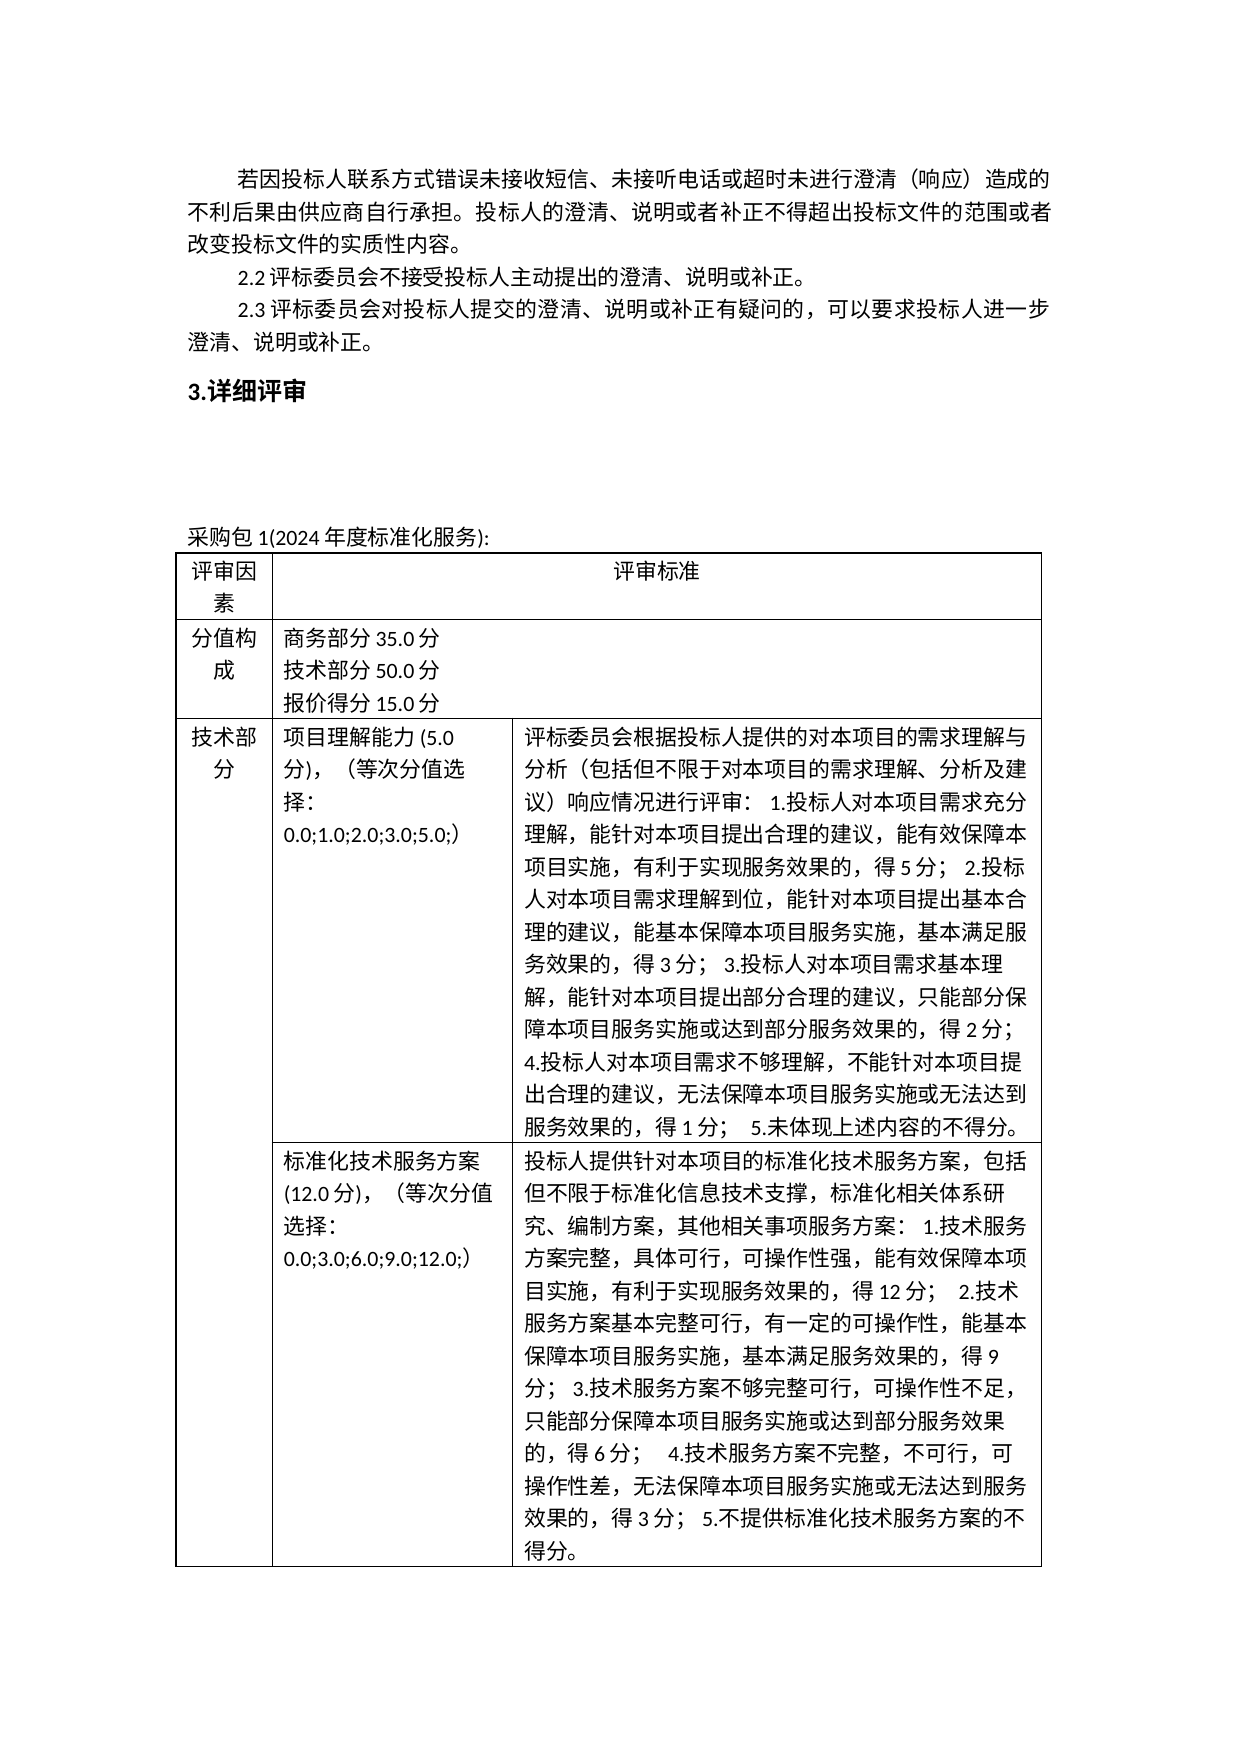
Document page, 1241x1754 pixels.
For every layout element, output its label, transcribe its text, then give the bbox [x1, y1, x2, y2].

table_cell 标准化技术服务方案 (12.0分)，（等次分值选择：0.0;3.0;6.0;9.0;12.0;） [273, 1143, 512, 1566]
table_cell 技术部分 [177, 719, 272, 1566]
table_cell 评标委员会根据投标人提供的对本项目的需求理解与分析（包括但不限于对本项目的需求理解、分析及建议）响应情况进行评审： 1.投标人对本项目需求充分理解，能针对本项目提出合理的建议，能有效保障本项目实施，有利于实现服务效果的，得5分； 2.投标人对本项目需求理解到位，能针对本项目提出基本合理的建议，能基本保障本项目服务实施，基本满足服务效果的，得3分； 3.投标人对本项目需求基本理解，能针对本项目提出部分合理的建议，只能部分保障本项目服务实施或达到部分服务效果的，得2分； 4.投标人对本项目需求不够理解，不能针对本项目提出合理的建议，无法保障本项目服务实施或无法达到服务效果的，得1分； 5.未体现上述内容的不得分。 [513, 719, 1041, 1142]
table_header 评审标准 [273, 554, 1041, 618]
table_cell 商务部分35.0分 技术部分50.0分 报价得分15.0分 [273, 620, 1041, 718]
text 2.3评标委员会对投标人提交的澄清、说明或补正有疑问的，可以要求投标人进一步澄清、说明或补正。 [187, 292, 1053, 357]
text 采购包1(2024年度标准化服务): [187, 519, 1053, 552]
table_cell 投标人提供针对本项目的标准化技术服务方案，包括但不限于标准化信息技术支撑，标准化相关体系研究、编制方案，其他相关事项服务方案： 1.技术服务方案完整，具体可行，可操作性强，能有效保障本项目实施，有利于实现服务效果的，得12分； 2.技术服务方案基本完整可行，有一定的可操作性，能基本保障本项目服务实施，基本满足服务效果的，得9分； 3.技术服务方案不够完整可行，可操作性不足，只能部分保障本项目服务实施或达到部分服务效果的，得6分； 4.技术服务方案不完整，不可行，可操作性差，无法保障本项目服务实施或无法达到服务效果的，得3分； 5.不提供标准化技术服务方案的不得分。 [513, 1143, 1041, 1566]
table_header 评审因素 [177, 554, 272, 618]
text 2.2评标委员会不接受投标人主动提出的澄清、说明或补正。 [187, 259, 1053, 292]
table_cell 项目理解能力 (5.0分)，（等次分值选择：0.0;1.0;2.0;3.0;5.0;） [273, 719, 512, 1142]
text 3.详细评审 [187, 357, 1053, 422]
text 若因投标人联系方式错误未接收短信、未接听电话或超时未进行澄清（响应）造成的不利后果由供应商自行承担。投标人的澄清、说明或者补正不得超出投标文件的范围或者改变投标文件的实质性内容。 [187, 162, 1053, 259]
table_cell 分值构成 [177, 620, 272, 718]
